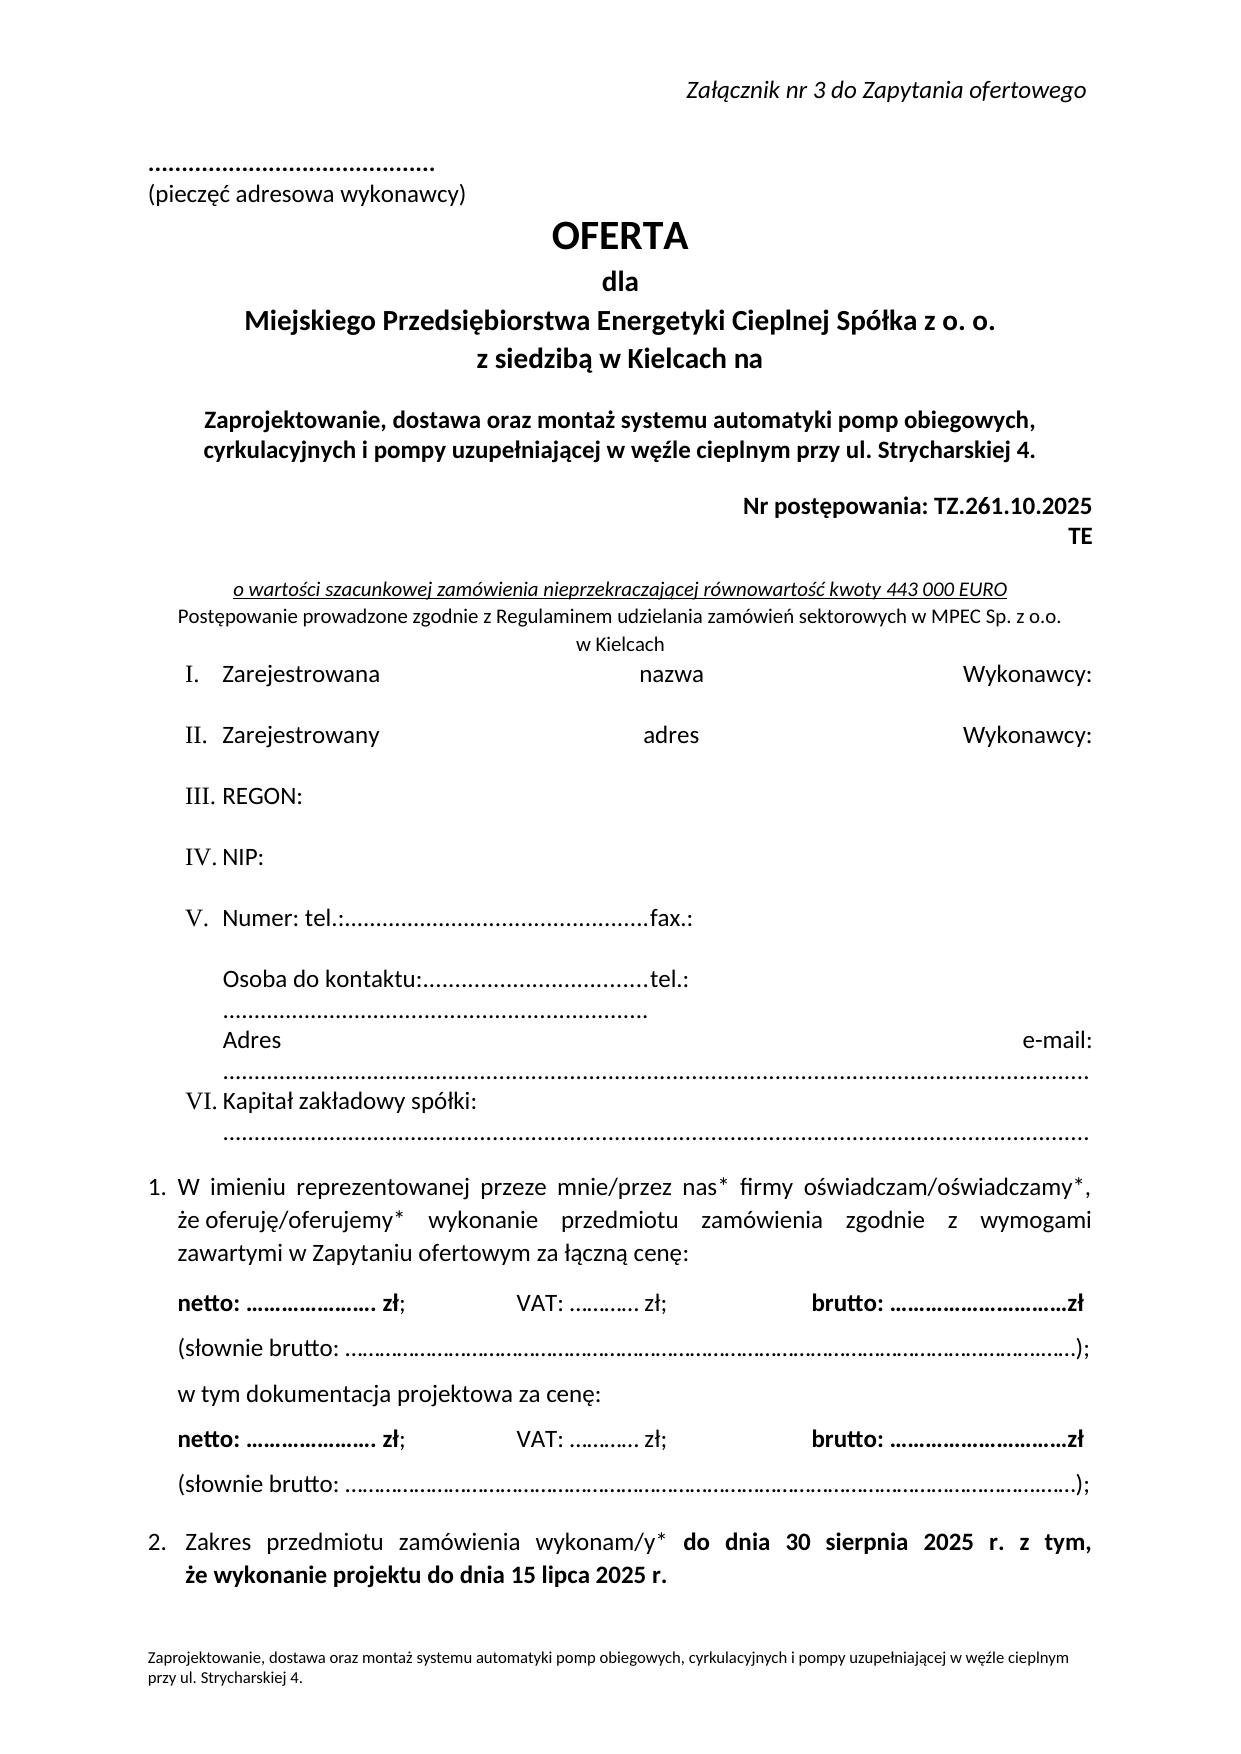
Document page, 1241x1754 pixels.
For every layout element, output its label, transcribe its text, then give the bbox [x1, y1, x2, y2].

text OFERTA [148, 209, 1093, 259]
text netto: …………………. zł; VAT: ………… zł; brutto: …………………………zł [148, 1423, 1093, 1454]
text Postępowanie prowadzone zgodnie z Regulaminem udzielania zamówień sektorowych w MPEC Sp. z o.o. w Kielcach [148, 603, 1093, 656]
text TE [148, 520, 1093, 551]
text netto: …………………. zł; VAT: ………… zł; brutto: …………………………zł [148, 1287, 1093, 1317]
text w tym dokumentacja projektowa za cenę: [148, 1378, 1093, 1408]
text (pieczęć adresowa wykonawcy) [148, 178, 1093, 209]
list NIP: [185, 841, 1093, 902]
text (słownie brutto: ………………………………………………………………………………………………………….……); [148, 1468, 1093, 1499]
text ........................................... [148, 148, 1093, 178]
text z siedzibą w Kielcach na [148, 340, 1093, 376]
list W imieniu reprezentowanej przeze mnie/przez nas* firmy oświadczam/oświadczamy*, że oferuję/oferujemy* wykonanie przedmiotu zamówienia zgodnie z wymogami zawartymi w Zapytaniu ofertowym za łączną cenę: [148, 1171, 1093, 1268]
text Adres e-mail: [223, 1024, 1093, 1085]
text Miejskiego Przedsiębiorstwa Energetyki Cieplnej Spółka z o. o. [148, 302, 1093, 338]
text dla [148, 263, 1093, 299]
text Zaprojektowanie, dostawa oraz montaż systemu automatyki pomp obiegowych, cyrkulacyjnych i pompy uzupełniającej w węźle cieplnym przy ul. Strycharskiej 4. [148, 404, 1093, 465]
list Kapitał zakładowy spółki: [185, 1085, 1093, 1146]
list Zarejestrowana nazwa Wykonawcy: [185, 658, 1093, 719]
list Numer: tel.: fax.: [185, 902, 1093, 963]
list REGON: [185, 780, 1093, 841]
text o wartości szacunkowej zamówienia nieprzekraczającej równowartość kwoty 443 000 EURO [148, 576, 1093, 601]
list Zarejestrowany adres Wykonawcy: [185, 719, 1093, 780]
text (słownie brutto: ………………………………………………………………………………………………………….……); [148, 1332, 1093, 1363]
text Osoba do kontaktu: tel.: [223, 963, 1093, 1024]
list Zakres przedmiotu zamówienia wykonam/y* do dnia 30 sierpnia 2025 r. z tym, że wykonanie projektu do dnia 15 lipca 2025 r. [148, 1526, 1093, 1590]
text Nr postępowania: TZ.261.10.2025 [148, 490, 1093, 520]
